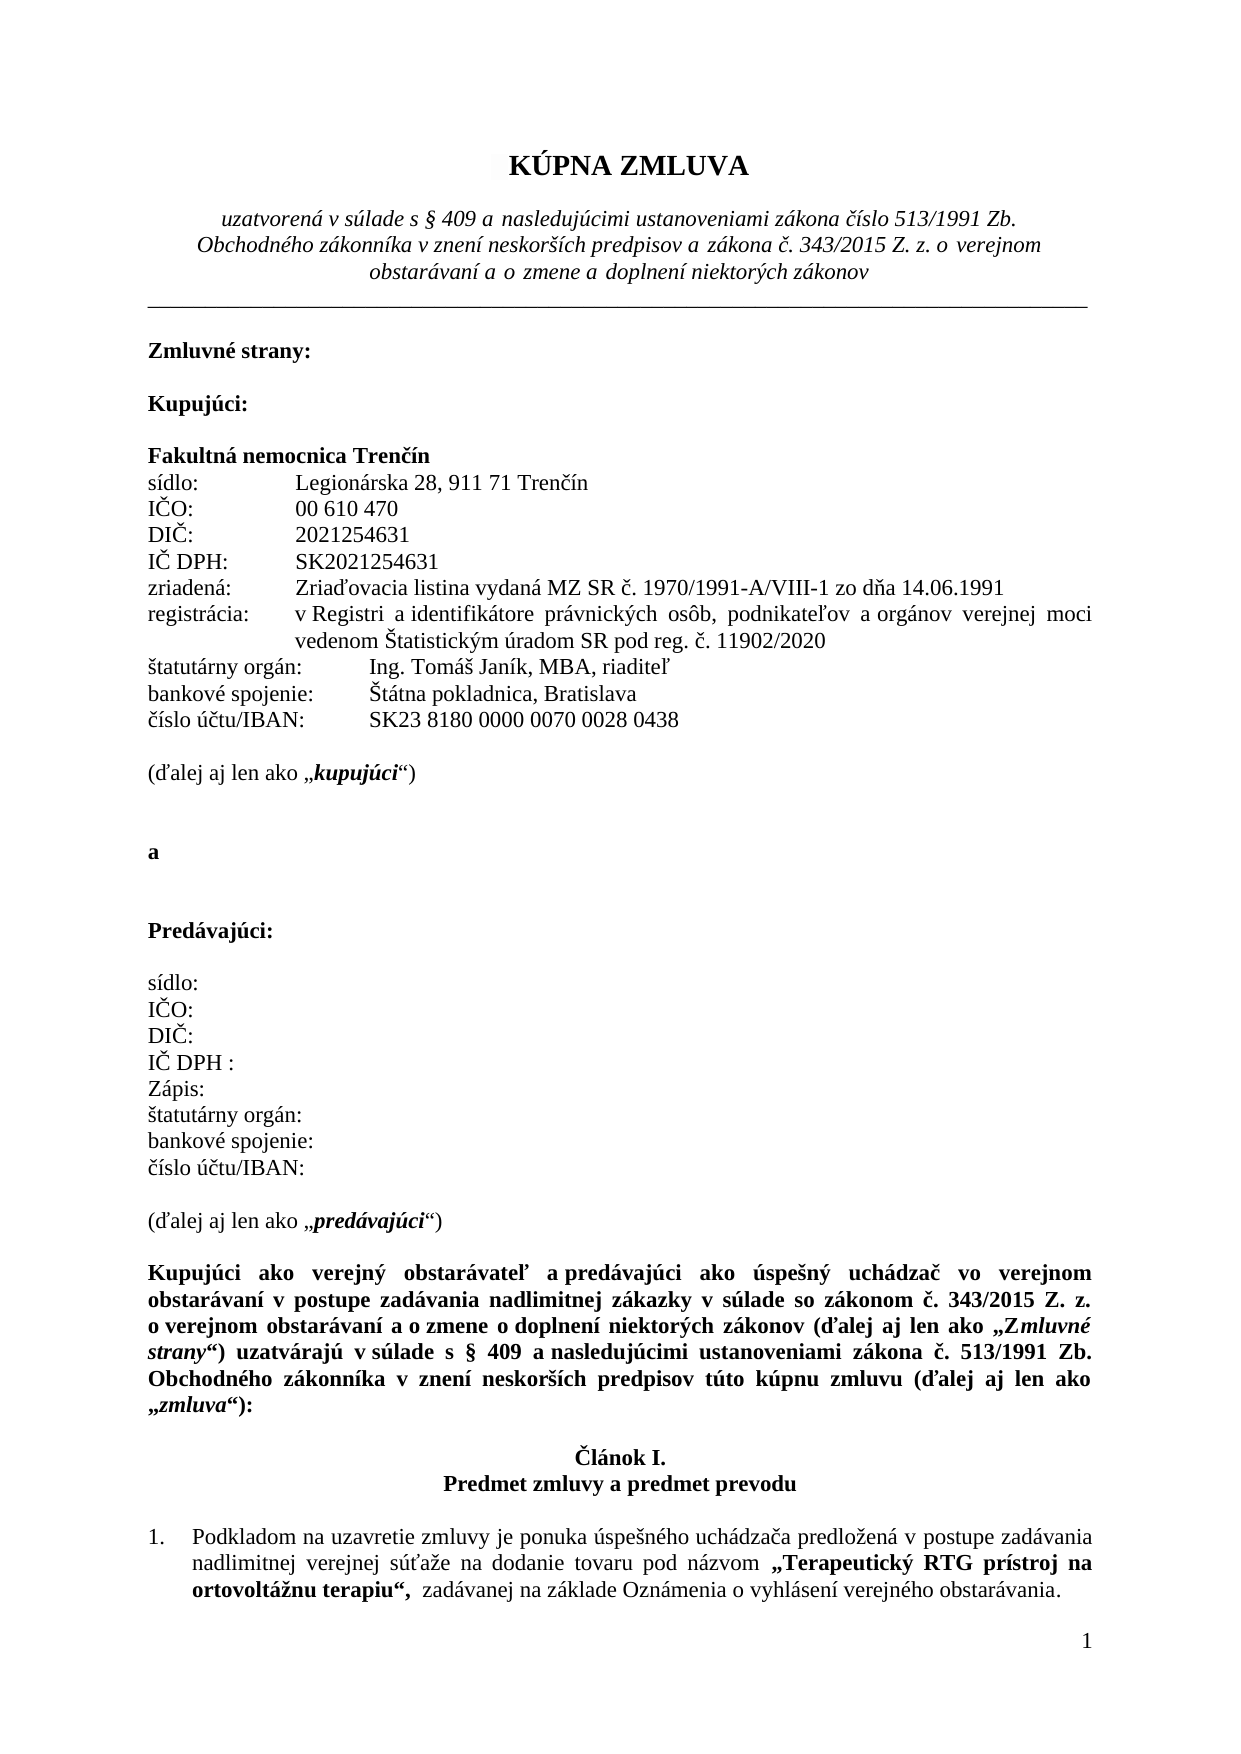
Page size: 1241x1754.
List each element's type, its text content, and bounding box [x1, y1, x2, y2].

text IČ DPH: SK2021254631 [148, 548, 1093, 574]
text Zmluvné strany: [148, 337, 1093, 363]
text uzatvorená v súlade s § 409 a nasledujúcimi ustanoveniami zákona číslo 513/1991 Zb. [148, 205, 1093, 232]
text IČ DPH : [148, 1048, 1093, 1075]
text sídlo: [148, 969, 1093, 996]
text bankové spojenie: [148, 1128, 1093, 1154]
text Obchodného zákonníka v znení neskorších predpisov a zákona č. 343/2015 Z. z. o verejnom obstarávaní a o zmene a doplnení niektorých zákonov [148, 232, 1093, 284]
text Kupujúci: [148, 390, 1093, 416]
text štatutárny orgán: [148, 1101, 1093, 1128]
text Kupujúci ako verejný obstarávateľ a predávajúci ako úspešný uchádzač vo verejnom obstarávaní v postupe zadávania nadlimitnej zákazky v súlade so zákonom č. 343/2015 Z. z. o verejnom obstarávaní a o zmene o doplnení niektorých zákonov (ďalej aj len ako „Zmluvné strany“) uzatvárajú v súlade s § 409 a nasledujúcimi ustanoveniami zákona č. 513/1991 Zb. Obchodného zákonníka v znení neskorších predpisov túto kúpnu zmluvu (ďalej aj len ako „zmluva“): [148, 1259, 1093, 1417]
text číslo účtu/IBAN: SK23 8180 0000 0070 0028 0438 [148, 706, 1093, 732]
text štatutárny orgán: Ing. Tomáš Janík, MBA, riaditeľ [148, 653, 1093, 679]
text registrácia: v Registri a identifikátore právnických osôb, podnikateľov a orgánov verejnej moci vedenom Štatistickým úradom SR pod reg. č. 11902/2020 [148, 601, 1093, 653]
text Fakultná nemocnica Trenčín [148, 442, 1093, 469]
text zriadená: Zriaďovacia listina vydaná MZ SR č. 1970/1991-A/VIII-1 zo dňa 14.06.1991 [148, 574, 1093, 601]
text Predávajúci: [148, 917, 1093, 943]
text Článok I. [148, 1444, 1093, 1470]
text bankové spojenie: Štátna pokladnica, Bratislava [148, 679, 1093, 706]
text IČO: [148, 996, 1093, 1022]
text číslo účtu/IBAN: [148, 1154, 1093, 1180]
text DIČ: 2021254631 [148, 521, 1093, 548]
text a [148, 838, 1093, 864]
text KÚPNA ZMLUVA [148, 148, 1093, 181]
text __________________________________________________________________________________ [148, 284, 1093, 311]
text (ďalej aj len ako „predávajúci“) [148, 1207, 1093, 1233]
text (ďalej aj len ako „kupujúci“) [148, 759, 1093, 785]
text Zápis: [148, 1075, 1093, 1101]
text DIČ: [148, 1022, 1093, 1048]
text IČO: 00 610 470 [148, 495, 1093, 521]
text sídlo: Legionárska 28, 911 71 Trenčín [148, 469, 1093, 495]
text Predmet zmluvy a predmet prevodu [148, 1470, 1093, 1497]
list Podkladom na uzavretie zmluvy je ponuka úspešného uchádzača predložená v postupe zadávania nadlimitnej verejnej súťaže na dodanie tovaru pod názvom „Terapeutický RTG prístroj na ortovoltážnu terapiu“, zadávanej na základe Oznámenia o vyhlásení verejného obstarávania. [148, 1523, 1093, 1602]
